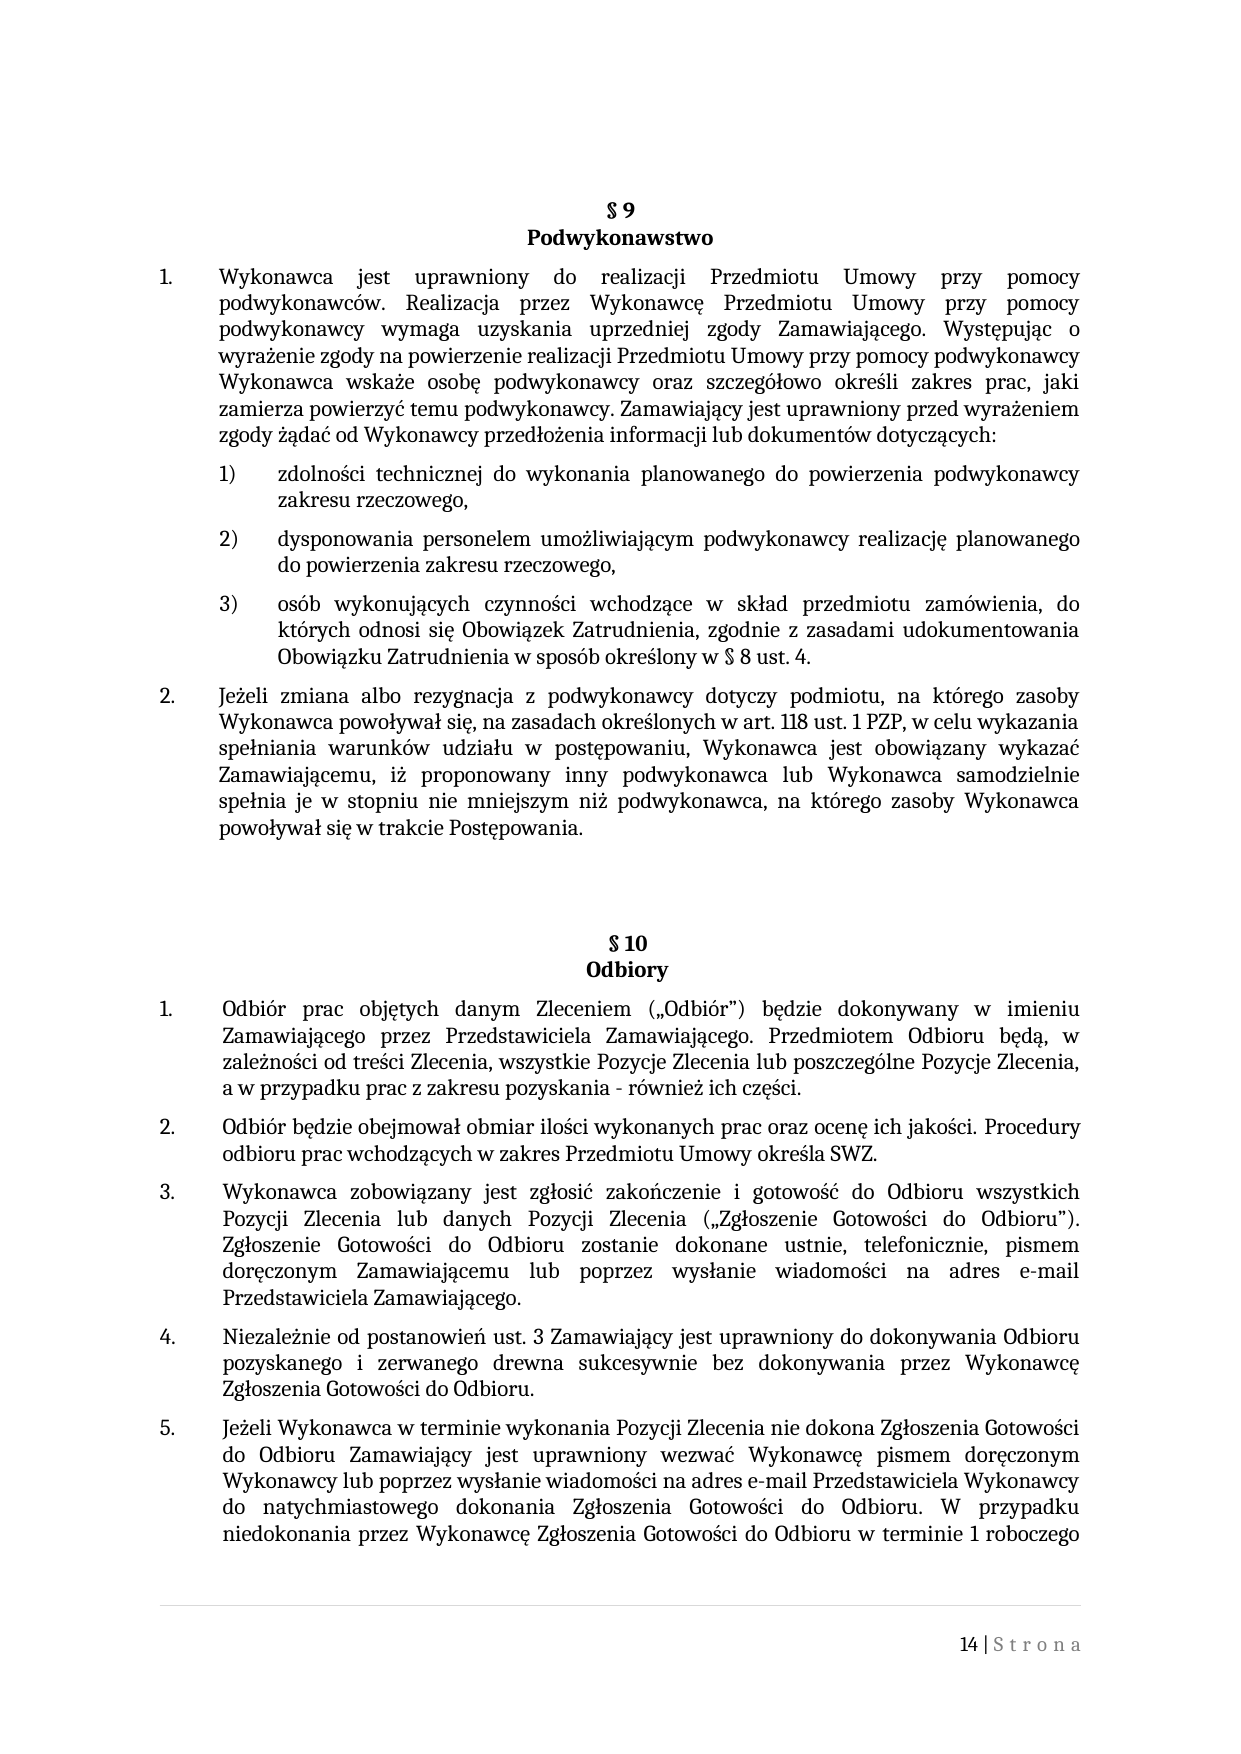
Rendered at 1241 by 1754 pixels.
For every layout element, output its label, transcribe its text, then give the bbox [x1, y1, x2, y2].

list Niezależnie od postanowień ust. 3 Zamawiający jest uprawniony do dokonywania Odbioru pozyskanego i zerwanego drewna sukcesywnie bez dokonywania przez Wykonawcę Zgłoszenia Gotowości do Odbioru. [159, 1323, 1081, 1402]
list Odbiór będzie obejmował obmiar ilości wykonanych prac oraz ocenę ich jakości. Procedury odbioru prac wchodzących w zakres Przedmiotu Umowy określa SWZ. [159, 1114, 1081, 1167]
list Wykonawca zobowiązany jest zgłosić zakończenie i gotowość do Odbioru wszystkich Pozycji Zlecenia lub danych Pozycji Zlecenia („Zgłoszenie Gotowości do Odbioru”). Zgłoszenie Gotowości do Odbioru zostanie dokonane ustnie, telefonicznie, pismem doręczonym Zamawiającemu lub poprzez wysłanie wiadomości na adres e-mail Przedstawiciela Zamawiającego. [159, 1179, 1081, 1311]
list Odbiór prac objętych danym Zleceniem („Odbiór”) będzie dokonywany w imieniu Zamawiającego przez Przedstawiciela Zamawiającego. Przedmiotem Odbioru będą, w zależności od treści Zlecenia, wszystkie Pozycje Zlecenia lub poszczególne Pozycje Zlecenia, a w przypadku prac z zakresu pozyskania - również ich części. [159, 996, 1081, 1101]
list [159, 1415, 1081, 1547]
list Wykonawca jest uprawniony do realizacji Przedmiotu Umowy przy pomocy podwykonawców. Realizacja przez Wykonawcę Przedmiotu Umowy przy pomocy podwykonawcy wymaga uzyskania uprzedniej zgody Zamawiającego. Występując o wyrażenie zgody na powierzenie realizacji Przedmiotu Umowy przy pomocy podwykonawcy Wykonawca wskaże osobę podwykonawcy oraz szczegółowo określi zakres prac, jaki zamierza powierzyć temu podwykonawcy. Zamawiający jest uprawniony przed wyrażeniem zgody żądać od Wykonawcy przedłożenia informacji lub dokumentów dotyczących: [159, 263, 1081, 448]
text 3) osób wykonujących czynności wchodzące w skład przedmiotu zamówienia, do których odnosi się Obowiązek Zatrudnienia, zgodnie z zasadami udokumentowania Obowiązku Zatrudnienia w sposób określony w § 8 ust. 4. [219, 591, 1081, 670]
text § 10 Odbiory [174, 931, 1081, 983]
list Jeżeli zmiana albo rezygnacja z podwykonawcy dotyczy podmiotu, na którego zasoby Wykonawca powoływał się, na zasadach określonych w art. 118 ust. 1 PZP, w celu wykazania spełniania warunków udziału w postępowaniu, Wykonawca jest obowiązany wykazać Zamawiającemu, iż proponowany inny podwykonawca lub Wykonawca samodzielnie spełnia je w stopniu nie mniejszym niż podwykonawca, na którego zasoby Wykonawca powoływał się w trakcie Postępowania. [159, 682, 1081, 841]
text 1) zdolności technicznej do wykonania planowanego do powierzenia podwykonawcy zakresu rzeczowego, [219, 461, 1081, 513]
text 2) dysponowania personelem umożliwiającym podwykonawcy realizację planowanego do powierzenia zakresu rzeczowego, [219, 526, 1081, 578]
text § 9 Podwykonawstwo [159, 198, 1081, 251]
